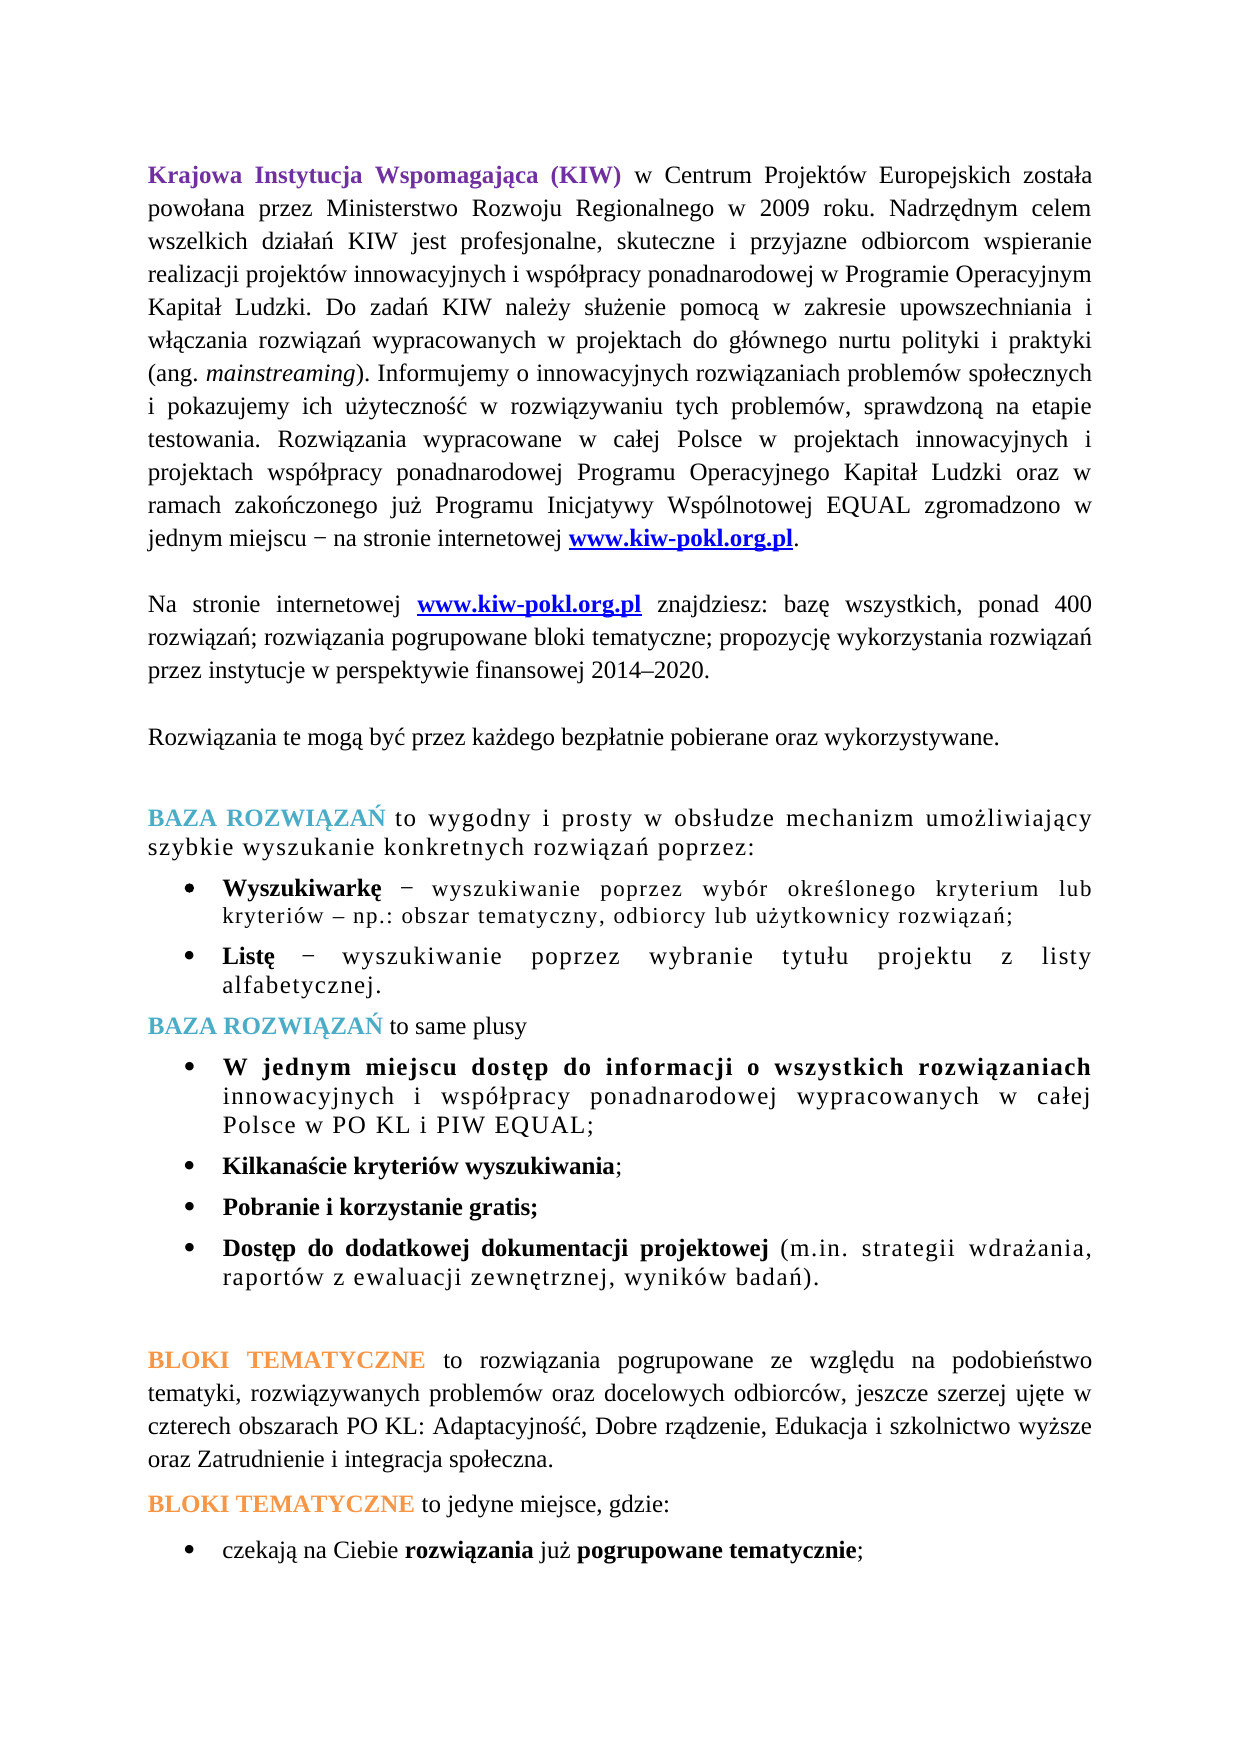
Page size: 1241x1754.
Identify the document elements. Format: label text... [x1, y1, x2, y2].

list Pobranie i korzystanie gratis; [185, 1192, 1092, 1221]
text Na stronie internetowej www.kiw-pokl.org.pl znajdziesz: bazę wszystkich, ponad 400 rozwiązań; rozwiązania pogrupowane bloki tematyczne; propozycję wykorzystania rozwiązań przez instytucje w perspektywie finansowej 2014–2020. [148, 589, 1092, 684]
list Kilkanaście kryteriów wyszukiwania; [185, 1151, 1092, 1180]
list Wyszukiwarkę − wyszukiwanie poprzez wybór określonego kryterium lub kryteriów – np.: obszar tematyczny, odbiorcy lub użytkownicy rozwiązań; [185, 873, 1092, 928]
list czekają na Ciebie rozwiązania już pogrupowane tematycznie; [185, 1535, 1092, 1564]
text BAZA ROZWIĄZAŃ to wygodny i prosty w obsłudze mechanizm umożliwiający szybkie wyszukanie konkretnych rozwiązań poprzez: [148, 803, 1092, 861]
list Listę − wyszukiwanie poprzez wybranie tytułu projektu z listy alfabetycznej. [185, 941, 1092, 998]
text Krajowa Instytucja Wspomagająca (KIW) w Centrum Projektów Europejskich została powołana przez Ministerstwo Rozwoju Regionalnego w 2009 roku. Nadrzędnym celem wszelkich działań KIW jest profesjonalne, skuteczne i przyjazne odbiorcom wspieranie realizacji projektów innowacyjnych i współpracy ponadnarodowej w Programie Operacyjnym Kapitał Ludzki. Do zadań KIW należy służenie pomocą w zakresie upowszechniania i włączania rozwiązań wypracowanych w projektach do głównego nurtu polityki i praktyki (ang. mainstreaming). Informujemy o innowacyjnych rozwiązaniach problemów społecznych i pokazujemy ich użyteczność w rozwiązywaniu tych problemów, sprawdzoną na etapie testowania. Rozwiązania wypracowane w całej Polsce w projektach innowacyjnych i projektach współpracy ponadnarodowej Programu Operacyjnego Kapitał Ludzki oraz w ramach zakończonego już Programu Inicjatywy Wspólnotowej EQUAL zgromadzono w jednym miejscu − na stronie internetowej www.kiw-pokl.org.pl. [148, 160, 1092, 552]
text BLOKI TEMATYCZNE to jedyne miejsce, gdzie: [148, 1489, 1092, 1518]
list W jednym miejscu dostęp do informacji o wszystkich rozwiązaniach innowacyjnych i współpracy ponadnarodowej wypracowanych w całej Polsce w PO KL i PIW EQUAL; [185, 1052, 1092, 1138]
list Dostęp do dodatkowej dokumentacji projektowej (m.in. strategii wdrażania, raportów z ewaluacji zewnętrznej, wyników badań). [185, 1233, 1092, 1291]
text BLOKI TEMATYCZNE to rozwiązania pogrupowane ze względu na podobieństwo tematyki, rozwiązywanych problemów oraz docelowych odbiorców, jeszcze szerzej ujęte w czterech obszarach PO KL: Adaptacyjność, Dobre rządzenie, Edukacja i szkolnictwo wyższe oraz Zatrudnienie i integracja społeczna. [148, 1345, 1092, 1473]
text BAZA ROZWIĄZAŃ to same plusy [148, 1011, 1092, 1040]
text Rozwiązania te mogą być przez każdego bezpłatnie pobierane oraz wykorzystywane. [148, 722, 1092, 750]
